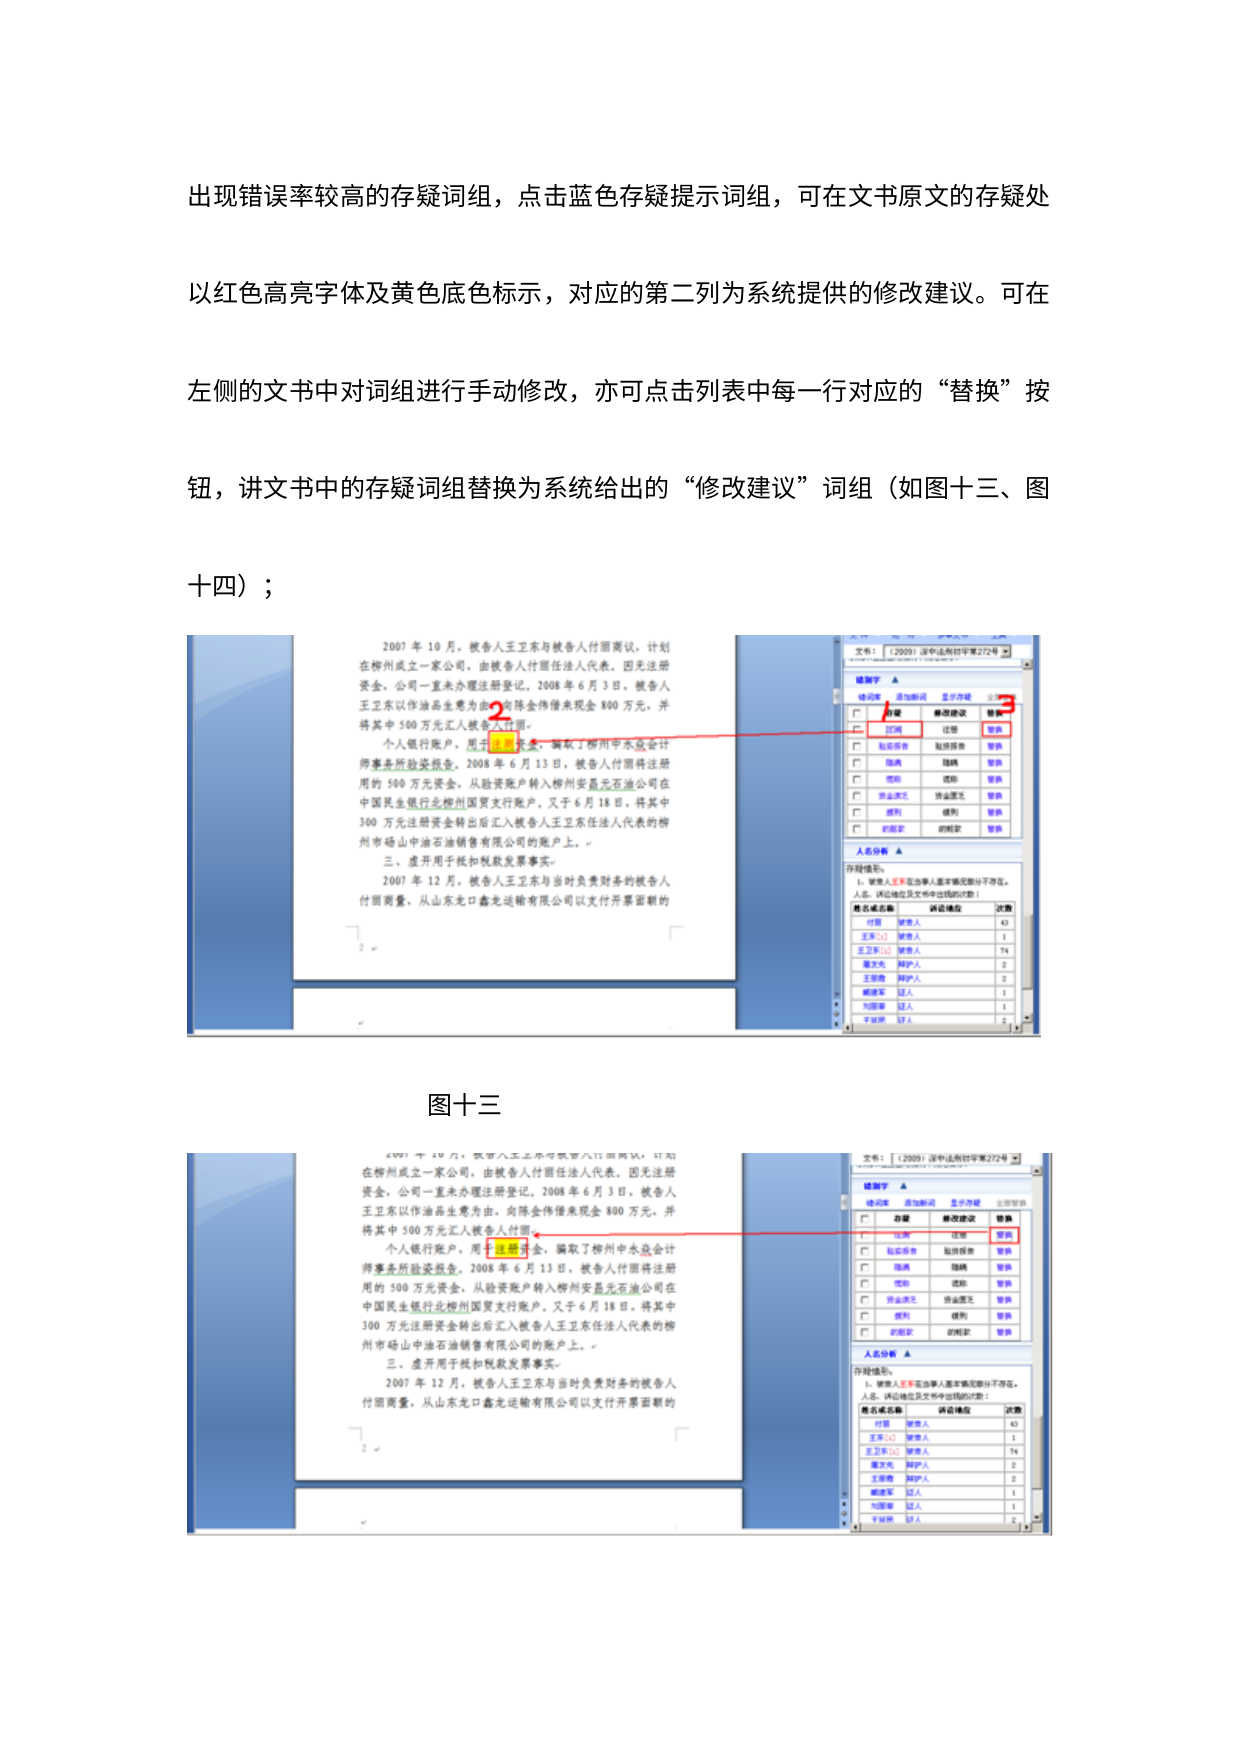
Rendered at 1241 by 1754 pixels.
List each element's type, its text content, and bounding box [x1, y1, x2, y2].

picture [187, 1153, 1054, 1539]
picture [187, 635, 1041, 1039]
text 图十三 [187, 1071, 1053, 1136]
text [187, 162, 1053, 617]
